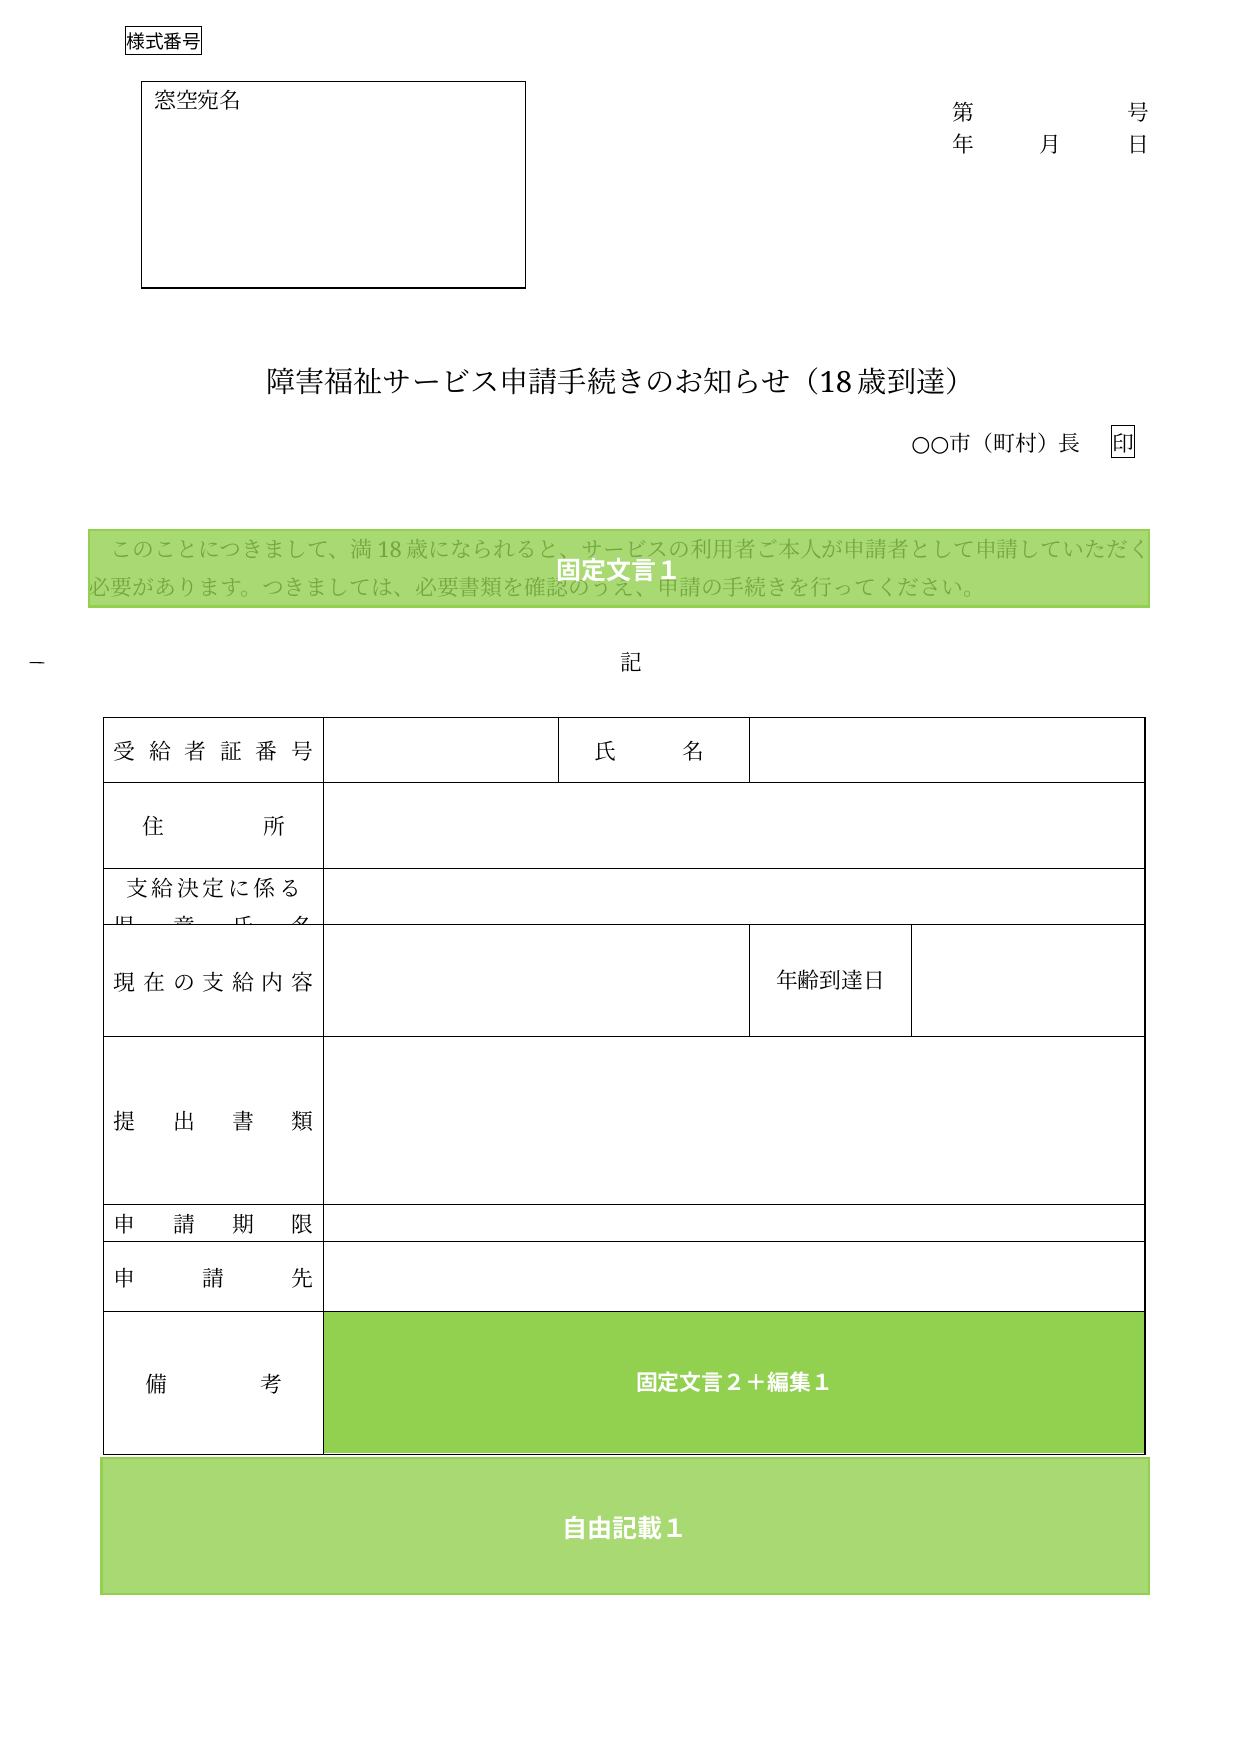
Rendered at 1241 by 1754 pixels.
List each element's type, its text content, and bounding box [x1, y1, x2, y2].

table_cell 支給決定に係る 児童氏名 [104, 869, 323, 924]
table_header [750, 718, 1144, 782]
table_cell [324, 869, 1144, 924]
table_cell 申請期限 [104, 1205, 323, 1241]
table_cell 年齢到達日 [750, 925, 911, 1036]
table_cell [324, 925, 749, 1036]
text 障害福祉サービス申請手続きのお知らせ（18歳到達） [89, 342, 1152, 417]
table_cell 住 所 [104, 783, 323, 867]
table_cell 現在の支給内容 [104, 925, 323, 1036]
table_cell 提出書類 [104, 1037, 323, 1203]
table_cell [324, 1037, 1144, 1203]
table_header [324, 718, 558, 782]
table_cell 申請先 [104, 1242, 323, 1311]
table_cell 備 考 [104, 1312, 323, 1453]
table_cell 固定文言２＋編集１ [324, 1312, 1144, 1453]
table_cell [912, 925, 1144, 1036]
table_cell [324, 783, 1144, 867]
table_header 氏 名 [559, 718, 749, 782]
table_header 受給者証番号 [104, 718, 323, 782]
text 記 [89, 642, 1152, 680]
table_cell [324, 1242, 1144, 1311]
table_cell [324, 1205, 1144, 1241]
